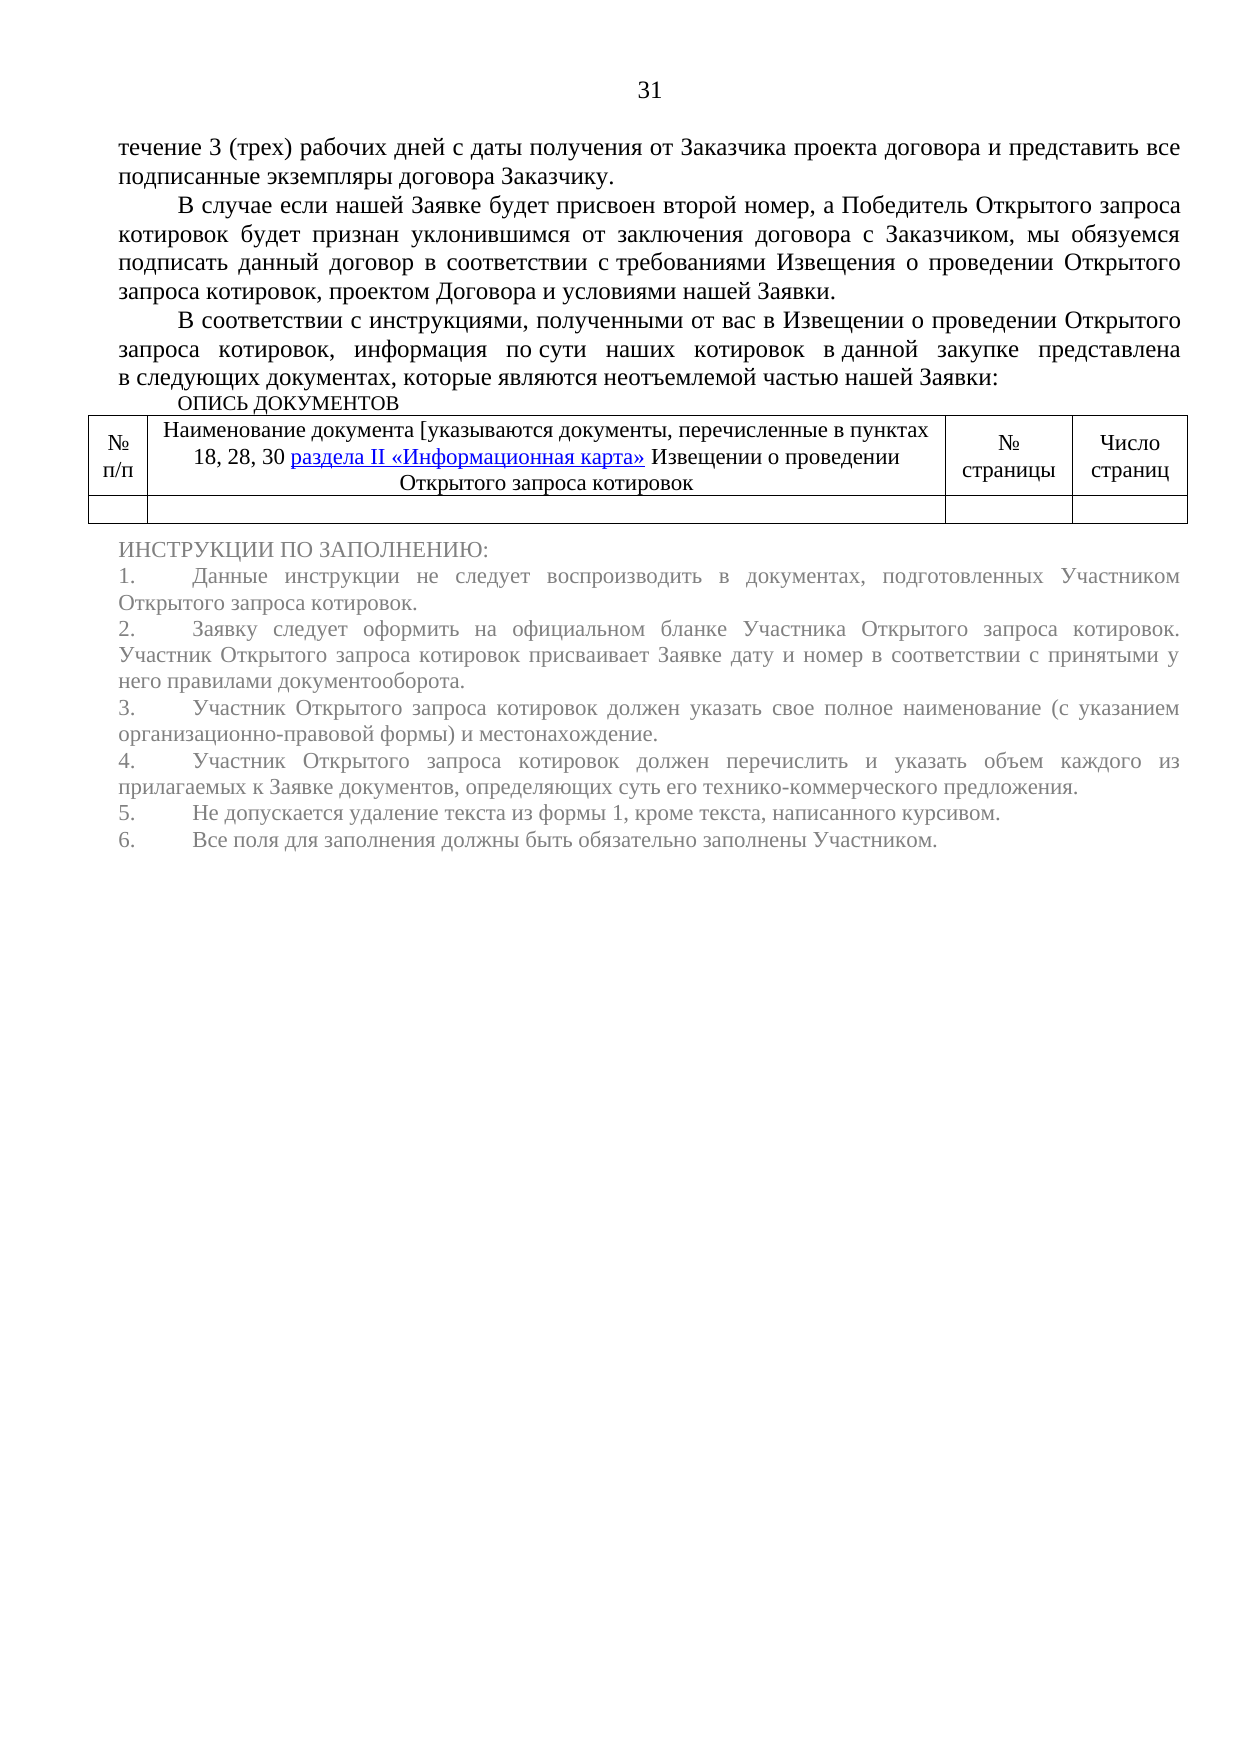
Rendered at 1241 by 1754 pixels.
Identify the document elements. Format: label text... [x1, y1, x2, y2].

text В случае если нашей Заявке будет присвоен второй номер, а Победитель Открытого запроса котировок будет признан уклонившимся от заключения договора с Заказчиком, мы обязуемся подписать данный договор в соответствии с требованиями Извещения о проведении Открытого запроса котировок, проектом Договора и условиями нашей Заявки. [118, 190, 1181, 305]
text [118, 132, 1181, 190]
table_cell [89, 496, 147, 523]
table_cell [946, 496, 1072, 523]
list Данные инструкции не следует воспроизводить в документах, подготовленных Участником Открытого запроса котировок. [118, 562, 1181, 615]
table_cell [1073, 496, 1187, 523]
table_header № п/п [89, 416, 147, 495]
table_header Число страниц [1073, 416, 1187, 495]
list Не допускается удаление текста из формы 1, кроме текста, написанного курсивом. [118, 799, 1181, 826]
list Участник Открытого запроса котировок должен перечислить и указать объем каждого из прилагаемых к Заявке документов, определяющих суть его технико-коммерческого предложения. [118, 747, 1181, 799]
text В соответствии с инструкциями, полученными от вас в Извещении о проведении Открытого запроса котировок, информация по сути наших котировок в данной закупке представлена в следующих документах, которые являются неотъемлемой частью нашей Заявки: [118, 305, 1181, 391]
list Заявку следует оформить на официальном бланке Участника Открытого запроса котировок. Участник Открытого запроса котировок присваивает Заявке дату и номер в соответствии с принятыми у него правилами документооборота. [118, 615, 1181, 694]
table_header Наименование документа [указываются документы, перечисленные в пунктах 18, 28, 30 раздела II «Информационная карта» Извещении о проведении Открытого запроса котировок [148, 416, 945, 495]
table_header № страницы [946, 416, 1072, 495]
table_cell [148, 496, 945, 523]
text ОПИСЬ ДОКУМЕНТОВ [118, 391, 1181, 415]
text ИНСТРУКЦИИ ПО ЗАПОЛНЕНИЮ: [118, 536, 1181, 562]
list Участник Открытого запроса котировок должен указать свое полное наименование (с указанием организационно-правовой формы) и местонахождение. [118, 694, 1181, 747]
list Все поля для заполнения должны быть обязательно заполнены Участником. [118, 826, 1181, 852]
